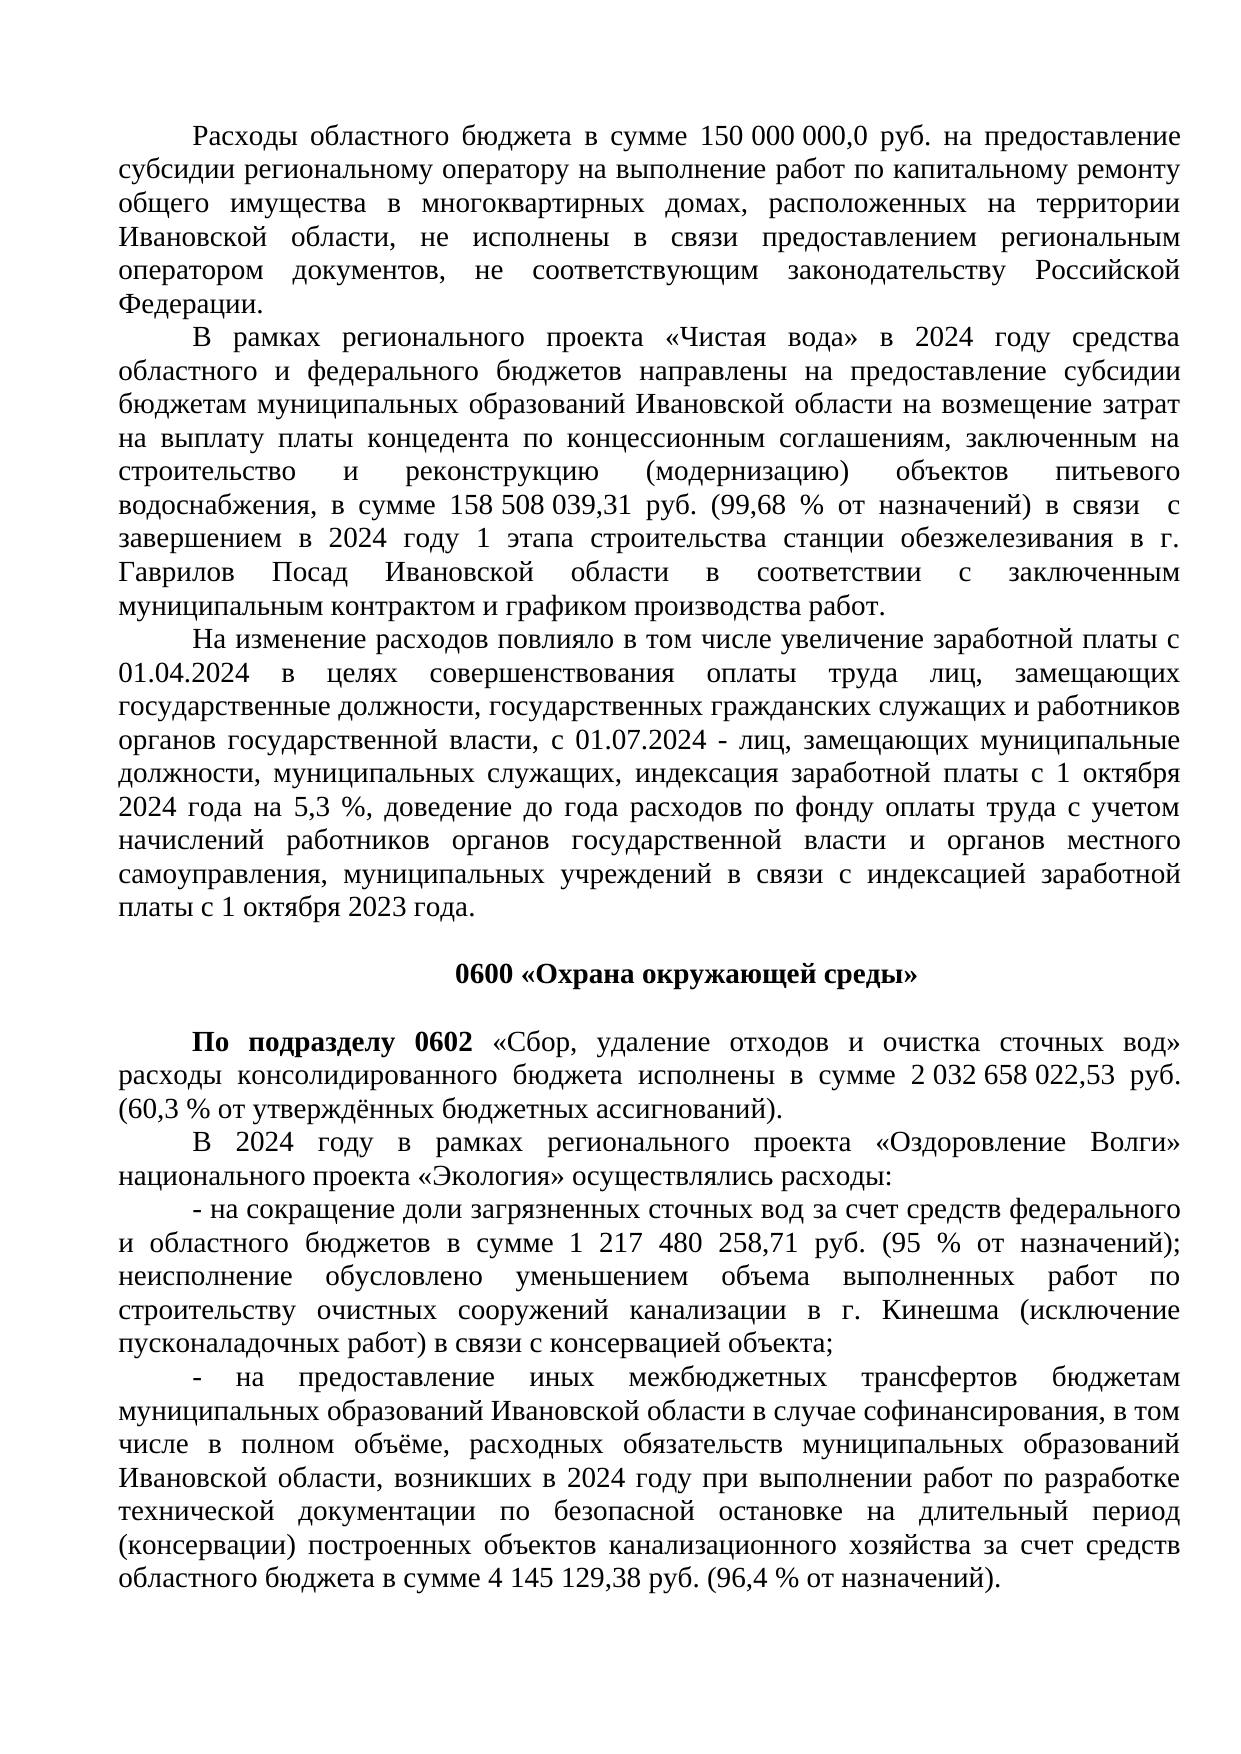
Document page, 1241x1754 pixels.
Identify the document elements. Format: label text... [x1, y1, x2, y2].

text В рамках регионального проекта «Чистая вода» в 2024 году средства областного и федерального бюджетов направлены на предоставление субсидии бюджетам муниципальных образований Ивановской области на возмещение затрат на выплату платы концедента по концессионным соглашениям, заключенным на строительство и реконструкцию (модернизацию) объектов питьевого водоснабжения, в сумме 158 508 039,31 руб. (99,68 % от назначений) в связи с завершением в 2024 году 1 этапа строительства станции обезжелезивания в г. Гаврилов Посад Ивановской области в соответствии с заключенным муниципальным контрактом и графиком производства работ. [118, 319, 1181, 621]
text - на сокращение доли загрязненных сточных вод за счет средств федерального и областного бюджетов в сумме 1 217 480 258,71 руб. (95 % от назначений); неисполнение обусловлено уменьшением объема выполненных работ по строительству очистных сооружений канализации в г. Кинешма (исключение пусконаладочных работ) в связи с консервацией объекта; [118, 1191, 1181, 1359]
text - на предоставление иных межбюджетных трансфертов бюджетам муниципальных образований Ивановской области в случае софинансирования, в том числе в полном объёме, расходных обязательств муниципальных образований Ивановской области, возникших в 2024 году при выполнении работ по разработке технической документации по безопасной остановке на длительный период (консервации) построенных объектов канализационного хозяйства за счет средств областного бюджета в сумме 4 145 129,38 руб. (96,4 % от назначений). [118, 1359, 1181, 1594]
text 0600 «Охрана окружающей среды» [118, 957, 1181, 990]
text Расходы областного бюджета в сумме 150 000 000,0 руб. на предоставление субсидии региональному оператору на выполнение работ по капитальному ремонту общего имущества в многоквартирных домах, расположенных на территории Ивановской области, не исполнены в связи предоставлением региональным оператором документов, не соответствующим законодательству Российской Федерации. [118, 118, 1181, 319]
text По подразделу 0602 «Сбор, удаление отходов и очистка сточных вод» расходы консолидированного бюджета исполнены в сумме 2 032 658 022,53 руб. (60,3 % от утверждённых бюджетных ассигнований). [118, 1024, 1181, 1124]
text В 2024 году в рамках регионального проекта «Оздоровление Волги» национального проекта «Экология» осуществлялись расходы: [118, 1124, 1181, 1191]
text На изменение расходов повлияло в том числе увеличение заработной платы с 01.04.2024 в целях совершенствования оплаты труда лиц, замещающих государственные должности, государственных гражданских служащих и работников органов государственной власти, с 01.07.2024 - лиц, замещающих муниципальные должности, муниципальных служащих, индексация заработной платы с 1 октября 2024 года на 5,3 %, доведение до года расходов по фонду оплаты труда с учетом начислений работников органов государственной власти и органов местного самоуправления, муниципальных учреждений в связи с индексацией заработной платы с 1 октября 2023 года. [118, 621, 1181, 923]
